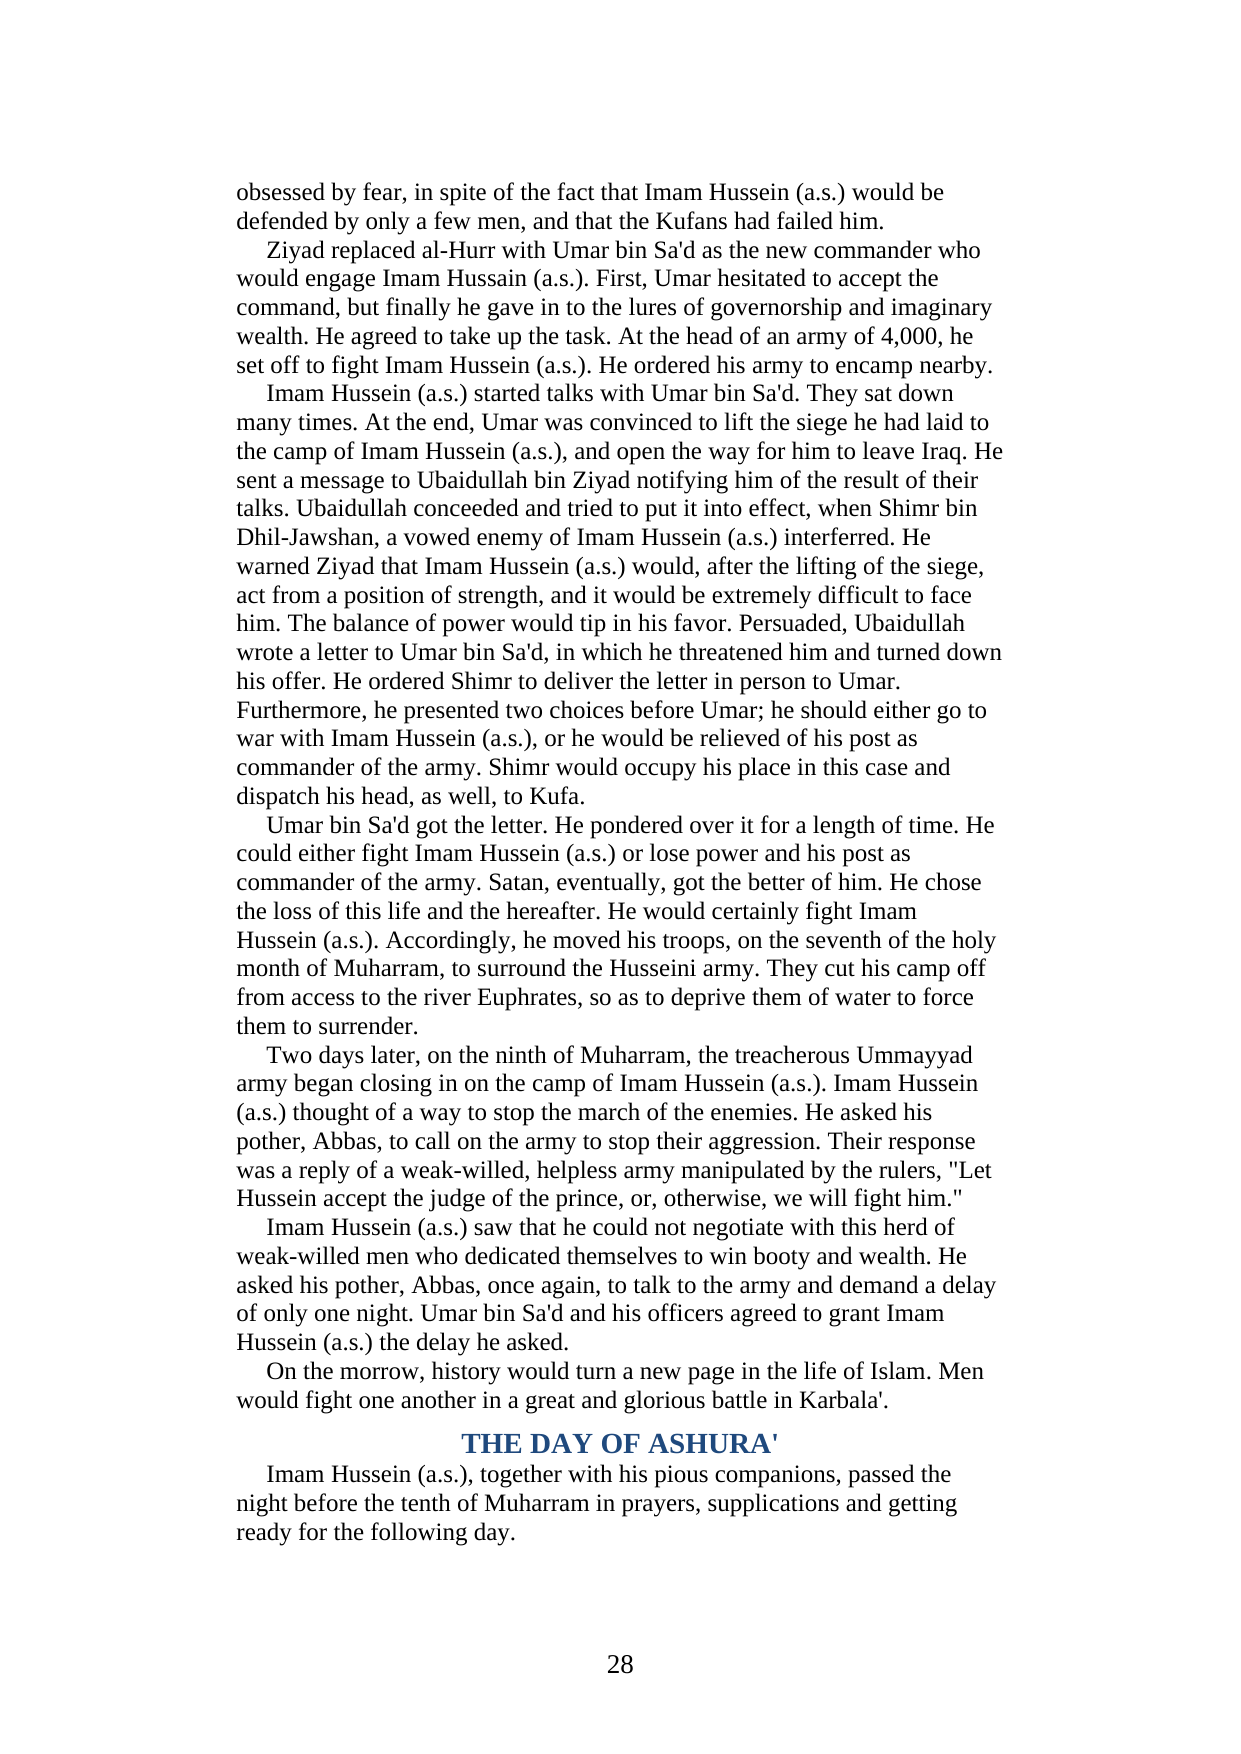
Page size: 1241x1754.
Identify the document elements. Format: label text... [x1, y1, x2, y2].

subtitle THE DAY OF ASHURA' [236, 1426, 1004, 1459]
text Umar bin Sa'd got the letter. He pondered over it for a length of time. He could either fight Imam Hussein (a.s.) or lose power and his post as commander of the army. Satan, eventually, got the better of him. He chose the loss of this life and the hereafter. He would certainly fight Imam Hussein (a.s.). Accordingly, he moved his troops, on the seventh of the holy month of Muharram, to surround the Husseini army. They cut his camp off from access to the river Euphrates, so as to deprive them of water to force them to surrender. [236, 810, 1004, 1040]
text Imam Hussein (a.s.), together with his pious companions, passed the night before the tenth of Muharram in prayers, supplications and getting ready for the following day. [236, 1459, 1004, 1546]
text Ziyad replaced al-Hurr with Umar bin Sa'd as the new commander who would engage Imam Hussain (a.s.). First, Umar hesitated to accept the command, but finally he gave in to the lures of governorship and imaginary wealth. He agreed to take up the task. At the head of an army of 4,000, he set off to fight Imam Hussein (a.s.). He ordered his army to encamp nearby. [236, 235, 1004, 378]
text Imam Hussein (a.s.) started talks with Umar bin Sa'd. They sat down many times. At the end, Umar was convinced to lift the siege he had laid to the camp of Imam Hussein (a.s.), and open the way for him to leave Iraq. He sent a message to Ubaidullah bin Ziyad notifying him of the result of their talks. Ubaidullah conceeded and tried to put it into effect, when Shimr bin Dhil-Jawshan, a vowed enemy of Imam Hussein (a.s.) interferred. He warned Ziyad that Imam Hussein (a.s.) would, after the lifting of the siege, act from a position of strength, and it would be extremely difficult to face him. The balance of power would tip in his favor. Persuaded, Ubaidullah wrote a letter to Umar bin Sa'd, in which he threatened him and turned down his offer. He ordered Shimr to deliver the letter in person to Umar. Furthermore, he presented two choices before Umar; he should either go to war with Imam Hussein (a.s.), or he would be relieved of his post as commander of the army. Shimr would occupy his place in this case and dispatch his head, as well, to Kufa. [236, 378, 1004, 810]
text obsessed by fear, in spite of the fact that Imam Hussein (a.s.) would be defended by only a few men, and that the Kufans had failed him. [236, 177, 1004, 235]
text Two days later, on the ninth of Muharram, the treacherous Ummayyad army began closing in on the camp of Imam Hussein (a.s.). Imam Hussein (a.s.) thought of a way to stop the march of the enemies. He asked his pother, Abbas, to call on the army to stop their aggression. Their response was a reply of a weak-willed, helpless army manipulated by the rulers, "Let Hussein accept the judge of the prince, or, otherwise, we will fight him." [236, 1040, 1004, 1212]
text Imam Hussein (a.s.) saw that he could not negotiate with this herd of weak-willed men who dedicated themselves to win booty and wealth. He asked his pother, Abbas, once again, to talk to the army and demand a delay of only one night. Umar bin Sa'd and his officers agreed to grant Imam Hussein (a.s.) the delay he asked. [236, 1212, 1004, 1356]
text On the morrow, history would turn a new page in the life of Islam. Men would fight one another in a great and glorious battle in Karbala'. [236, 1356, 1004, 1413]
